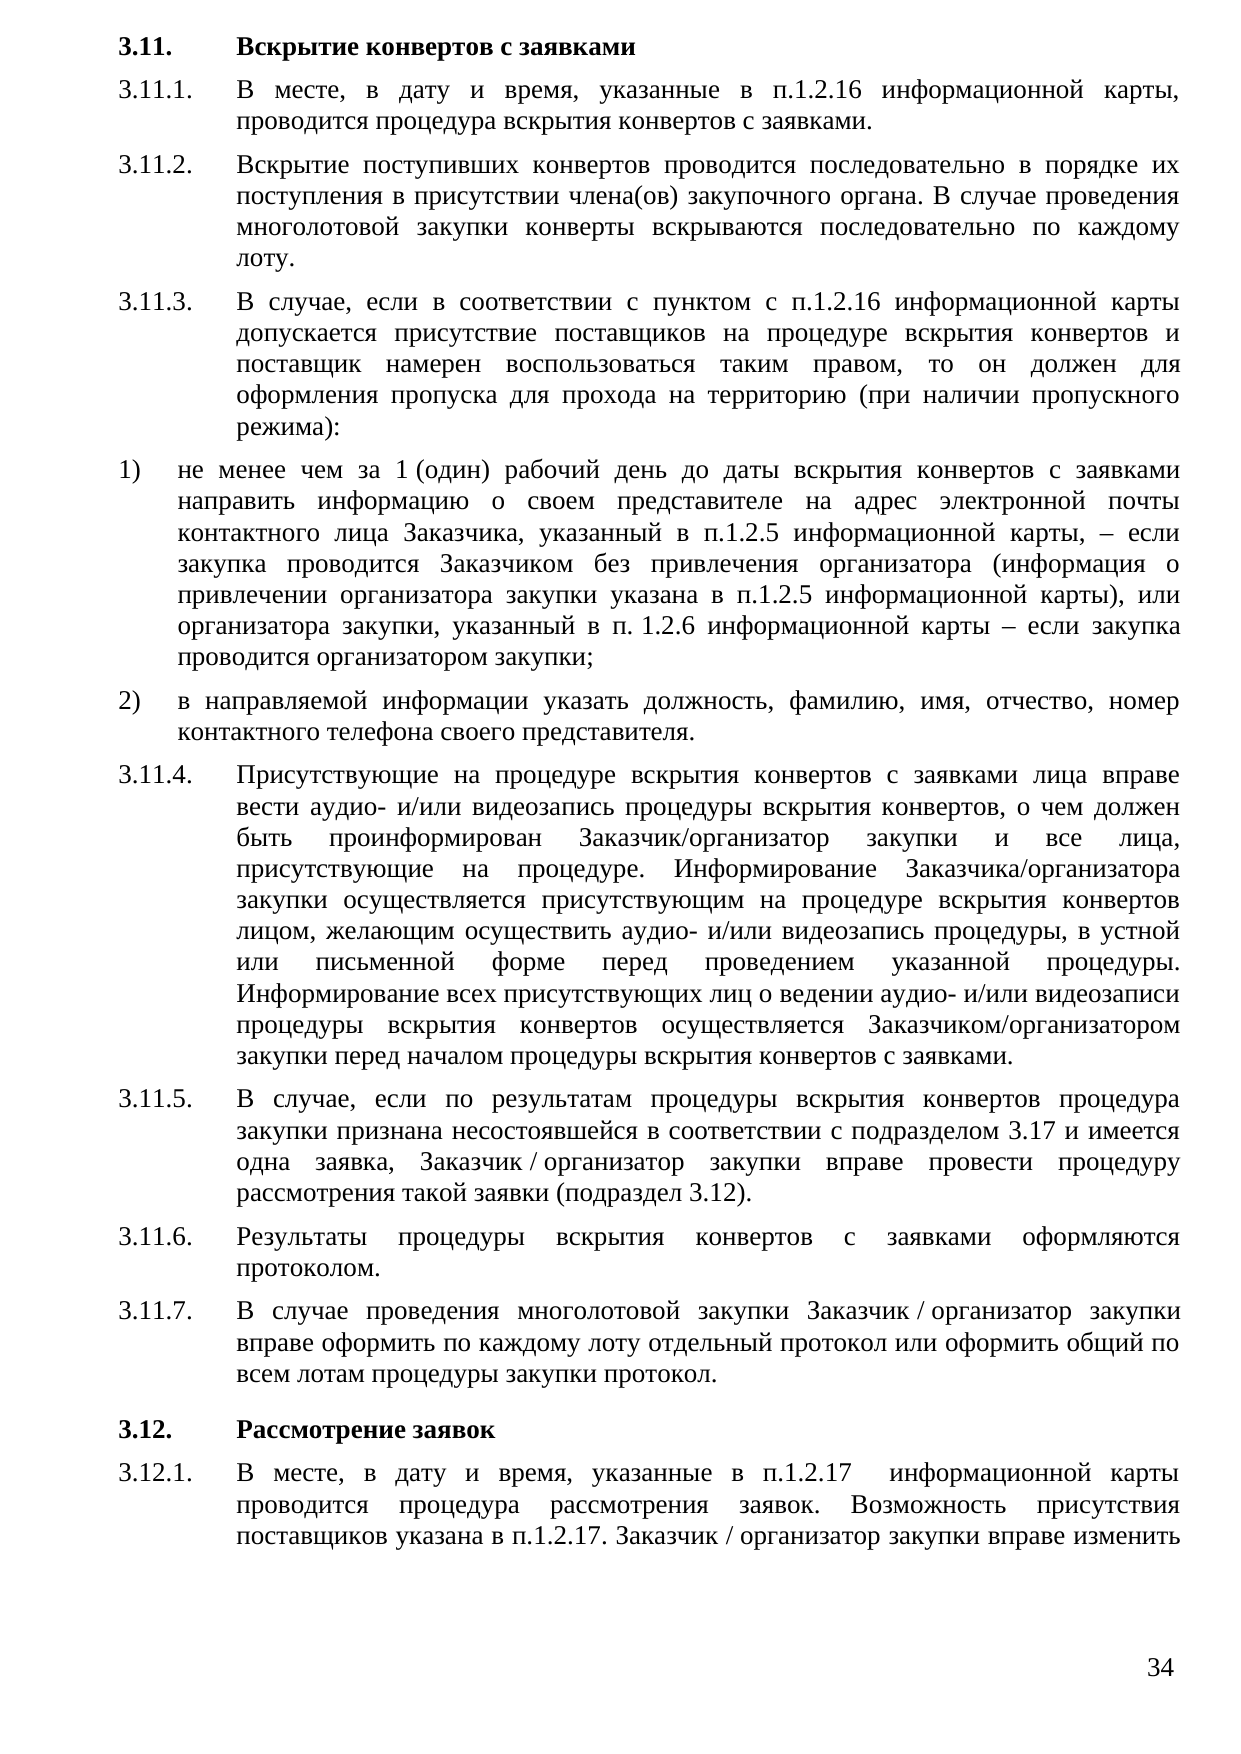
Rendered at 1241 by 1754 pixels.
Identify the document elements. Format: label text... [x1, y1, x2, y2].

text В случае проведения многолотовой закупки Заказчик / организатор закупки вправе оформить по каждому лоту отдельный протокол или оформить общий по всем лотам процедуры закупки протокол. [118, 1294, 1181, 1388]
text Рассмотрение заявок [118, 1413, 1181, 1444]
text Результаты процедуры вскрытия конвертов с заявками оформляются протоколом. [118, 1220, 1181, 1282]
text В случае, если по результатам процедуры вскрытия конвертов процедура закупки признана несостоявшейся в соответствии с подразделом 3.17 и имеется одна заявка, Заказчик / организатор закупки вправе провести процедуру рассмотрения такой заявки (подраздел 3.12). [118, 1083, 1181, 1207]
text В случае, если в соответствии с пунктом с п.1.2.16 информационной карты допускается присутствие поставщиков на процедуре вскрытия конвертов и поставщик намерен воспользоваться таким правом, то он должен для оформления пропуска для прохода на территорию (при наличии пропускного режима): [118, 285, 1181, 441]
text Вскрытие поступивших конвертов проводится последовательно в порядке их поступления в присутствии члена(ов) закупочного органа. В случае проведения многолотовой закупки конверты вскрываются последовательно по каждому лоту. [118, 148, 1181, 273]
text в направляемой информации указать должность, фамилию, имя, отчество, номер контактного телефона своего представителя. [118, 684, 1181, 746]
text не менее чем за 1 (один) рабочий день до даты вскрытия конвертов с заявками направить информацию о своем представителе на адрес электронной почты контактного лица Заказчика, указанный в п.1.2.5 информационной карты, – если закупка проводится Заказчиком без привлечения организатора (информация о привлечении организатора закупки указана в п.1.2.5 информационной карты), или организатора закупки, указанный в п. 1.2.6 информационной карты – если закупка проводится организатором закупки; [118, 453, 1181, 671]
text Вскрытие конвертов с заявками [118, 29, 1181, 61]
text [118, 1457, 1181, 1550]
text В месте, в дату и время, указанные в п.1.2.16 информационной карты, проводится процедура вскрытия конвертов с заявками. [118, 73, 1181, 136]
text Присутствующие на процедуре вскрытия конвертов с заявками лица вправе вести аудио- и/или видеозапись процедуры вскрытия конвертов, о чем должен быть проинформирован Заказчик/организатор закупки и все лица, присутствующие на процедуре. Информирование Заказчика/организатора закупки осуществляется присутствующим на процедуре вскрытия конвертов лицом, желающим осуществить аудио- и/или видеозапись процедуры, в устной или письменной форме перед проведением указанной процедуры. Информирование всех присутствующих лиц о ведении аудио- и/или видеозаписи процедуры вскрытия конвертов осуществляется Заказчиком/организатором закупки перед началом процедуры вскрытия конвертов с заявками. [118, 759, 1181, 1070]
